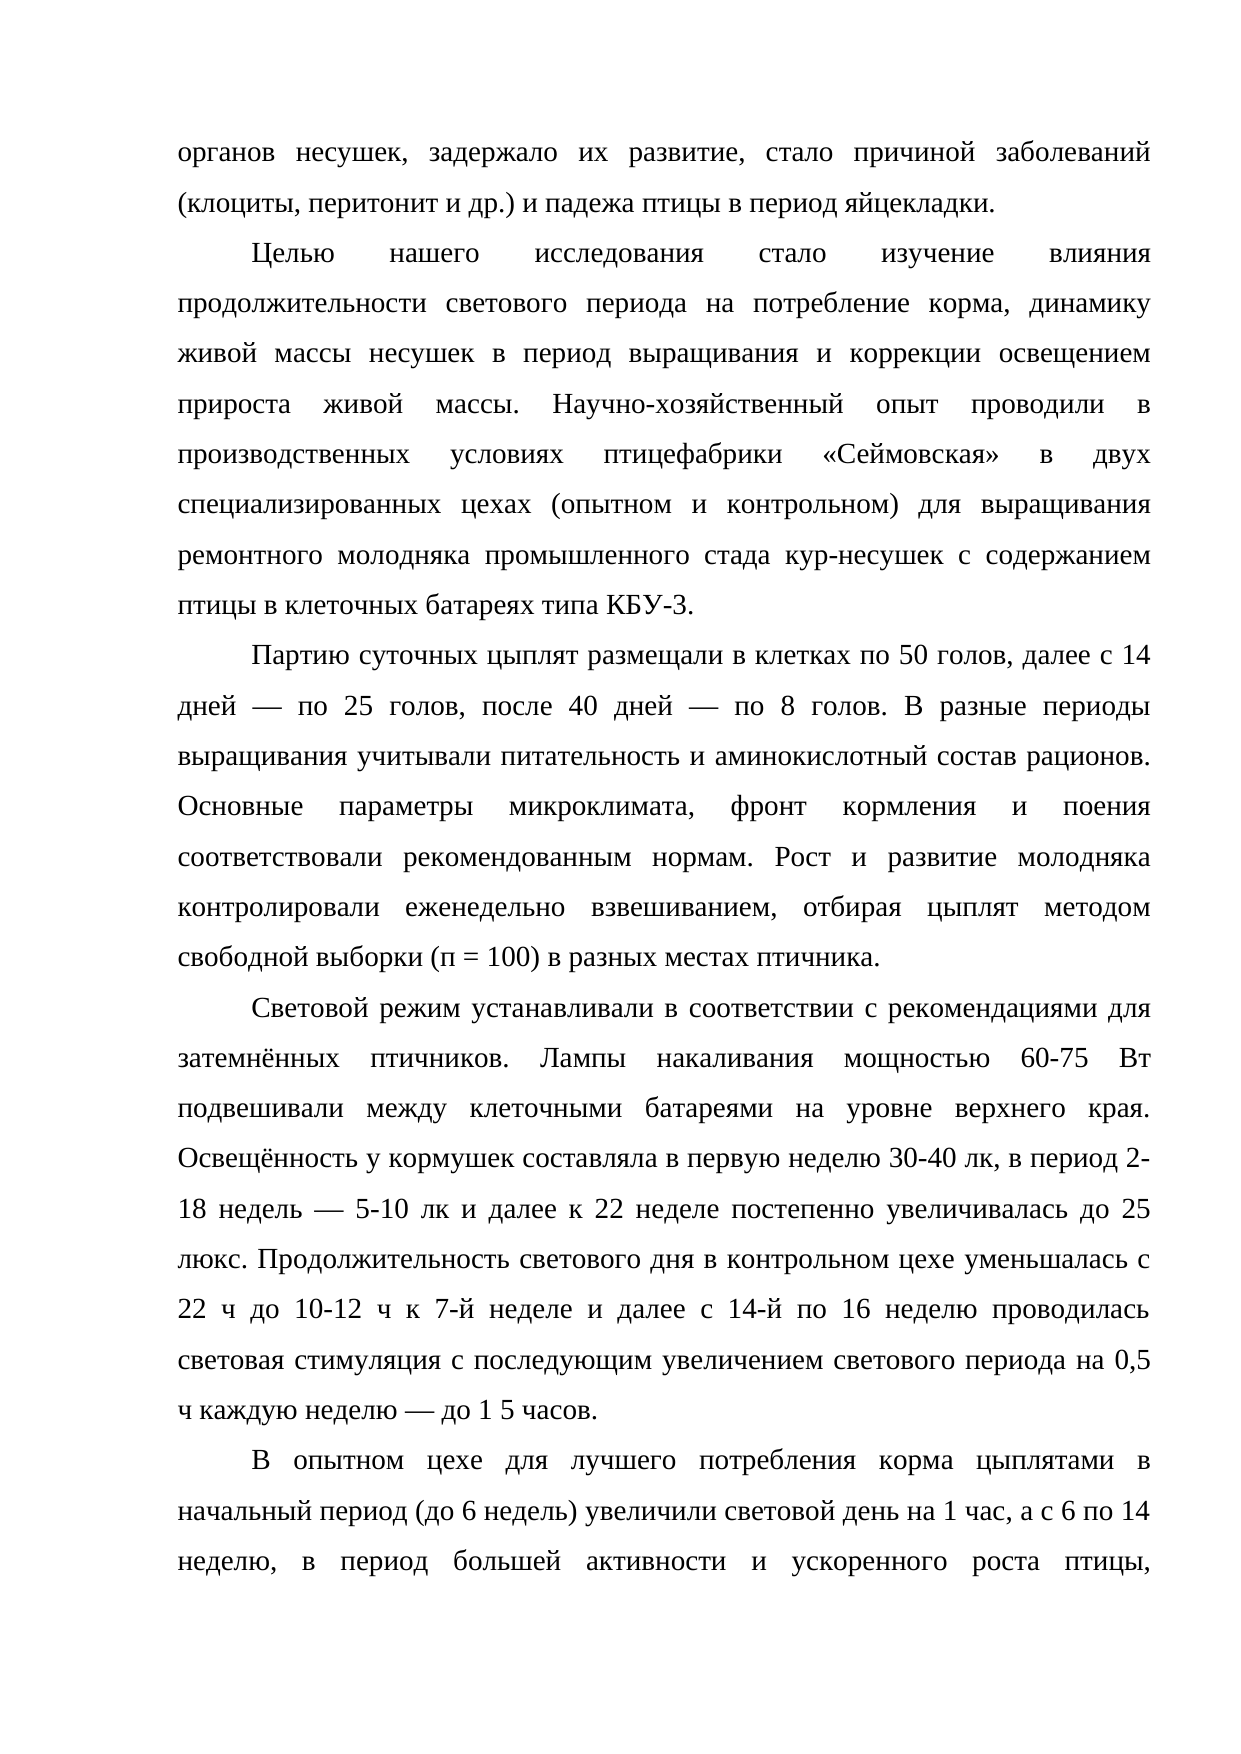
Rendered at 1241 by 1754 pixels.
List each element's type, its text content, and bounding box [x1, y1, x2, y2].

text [177, 1442, 1152, 1577]
text Партию суточных цыплят размещали в клетках по 50 голов, далее с 14 дней — по 25 голов, после 40 дней — по 8 голов. В разные периоды выращивания учитывали питательность и аминокислотный состав рационов. Основные параметры микроклимата, фронт кормления и поения соответствовали рекомендованным нормам. Рост и развитие молодняка контролировали еженедельно взвешиванием, отбирая цыплят методом свободной выборки (п = 100) в разных местах птичника. [177, 637, 1152, 973]
text Световой режим устанавливали в соответствии с рекомендациями для затемнённых птичников. Лампы накаливания мощностью 60-75 Вт подвешивали между клеточными батареями на уровне верхнего края. Освещённость у кормушек составляла в первую неделю 30-40 лк, в период 2-18 недель — 5-10 лк и далее к 22 неделе постепенно увеличивалась до 25 люкс. Продолжительность светового дня в контрольном цехе уменьшалась с 22 ч до 10-12 ч к 7-й неделе и далее с 14-й по 16 неделю проводилась световая стимуляция с последующим увеличением светового периода на 0,5 ч каждую неделю — до 1 5 часов. [177, 990, 1152, 1426]
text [177, 134, 1152, 218]
text Целью нашего исследования стало изучение влияния продолжительности светового периода на потребление корма, динамику живой массы несушек в период выращивания и коррекции освещением прироста живой массы. Научно-хозяйственный опыт проводили в производственных условиях птицефабрики «Сеймовская» в двух специализированных цехах (опытном и контрольном) для выращивания ремонтного молодняка промышленного стада кур-несушек с содержанием птицы в клеточных батареях типа КБУ-3. [177, 235, 1152, 621]
